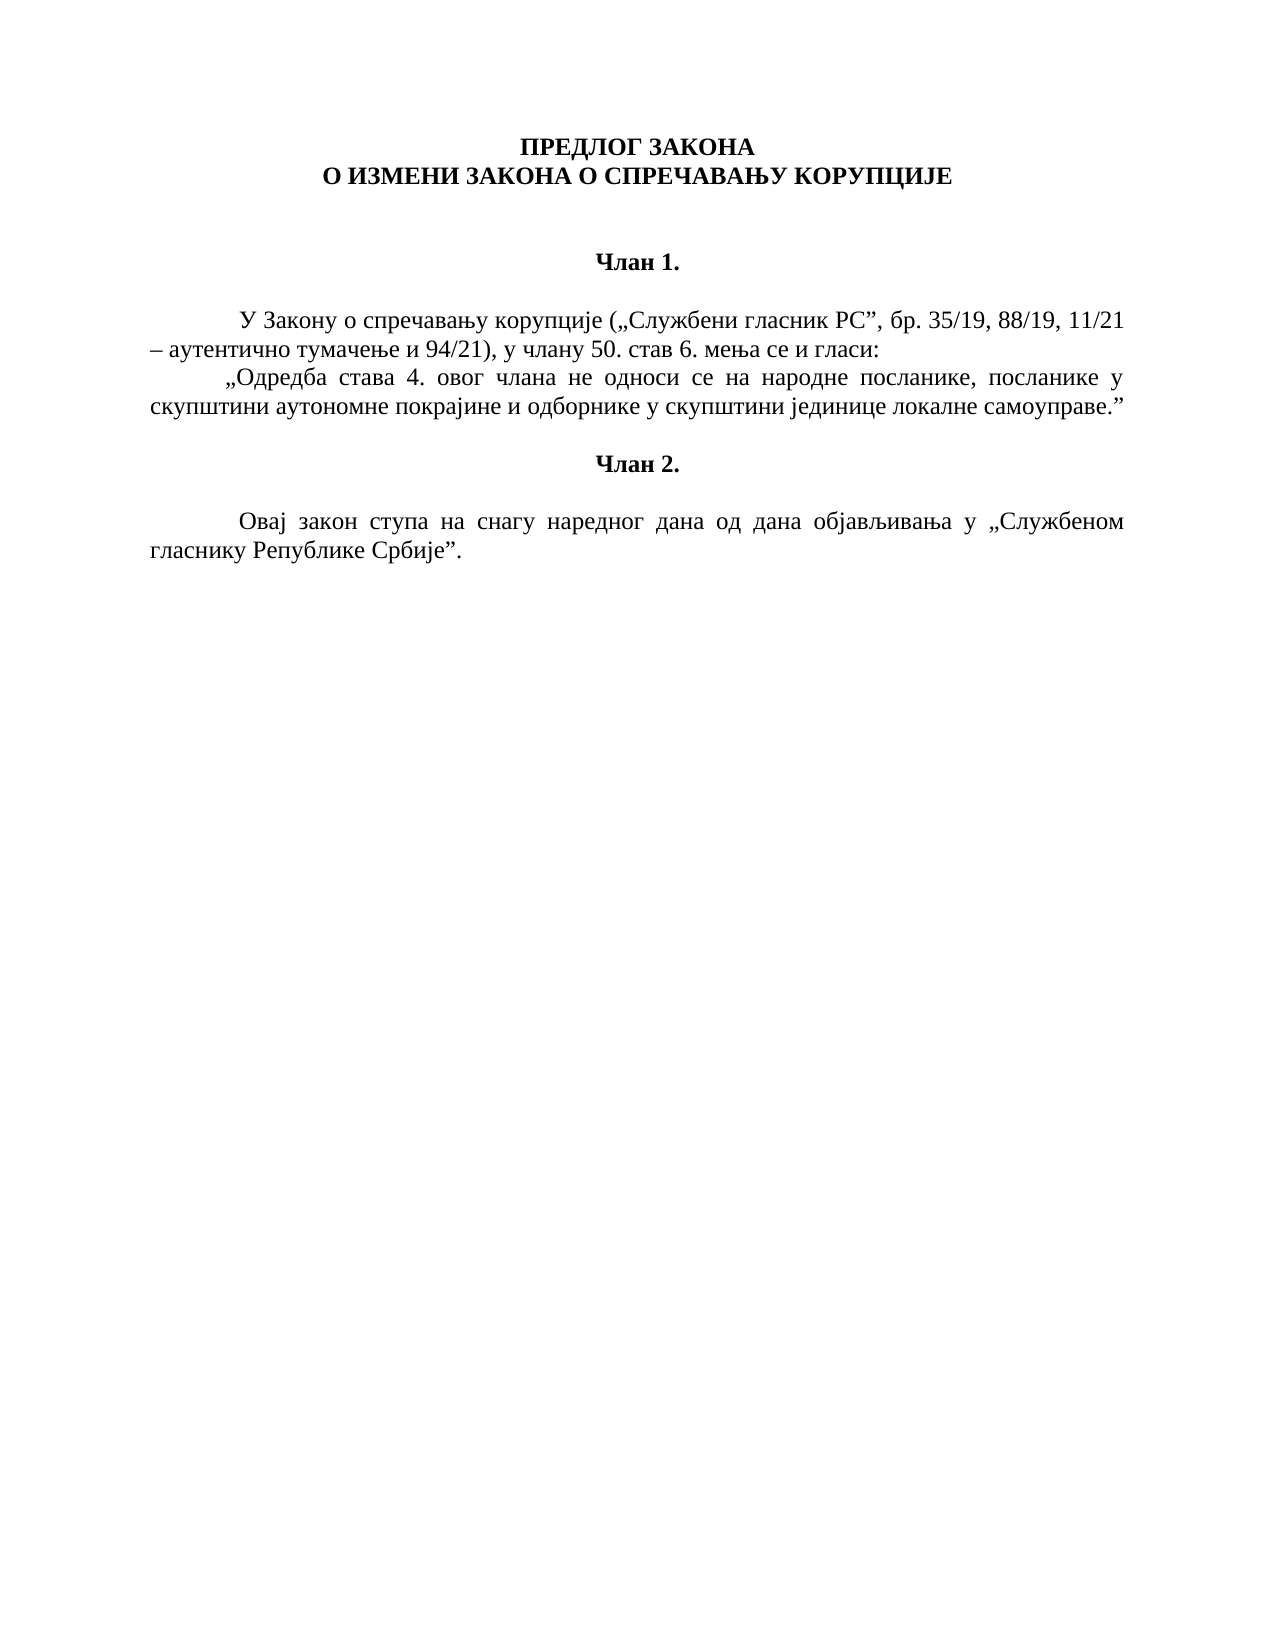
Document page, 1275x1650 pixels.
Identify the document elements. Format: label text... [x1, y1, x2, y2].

text У Закону о спречавању корупције („Службени гласник РСˮ, бр. 35/19, 88/19, 11/21 – аутентично тумачење и 94/21), у члану 50. став 6. мења се и гласи: [150, 305, 1125, 362]
text О ИЗМЕНИ ЗАКОНА О СПРЕЧАВАЊУ КОРУПЦИЈЕ [150, 161, 1125, 190]
text Члан 1. [150, 247, 1125, 276]
text Овај закон ступа на снагу наредног дана од дана објављивања у „Службеном гласнику Републике Србијеˮ. [150, 506, 1125, 564]
text „Одредба става 4. овог члана не односи се на народне посланике, посланике у скупштини аутономне покрајине и одборнике у скупштини јединице локалне самоуправе.” [150, 362, 1125, 420]
text ПРЕДЛОГ ЗАКОНА [150, 132, 1125, 161]
text Члан 2. [150, 449, 1125, 477]
